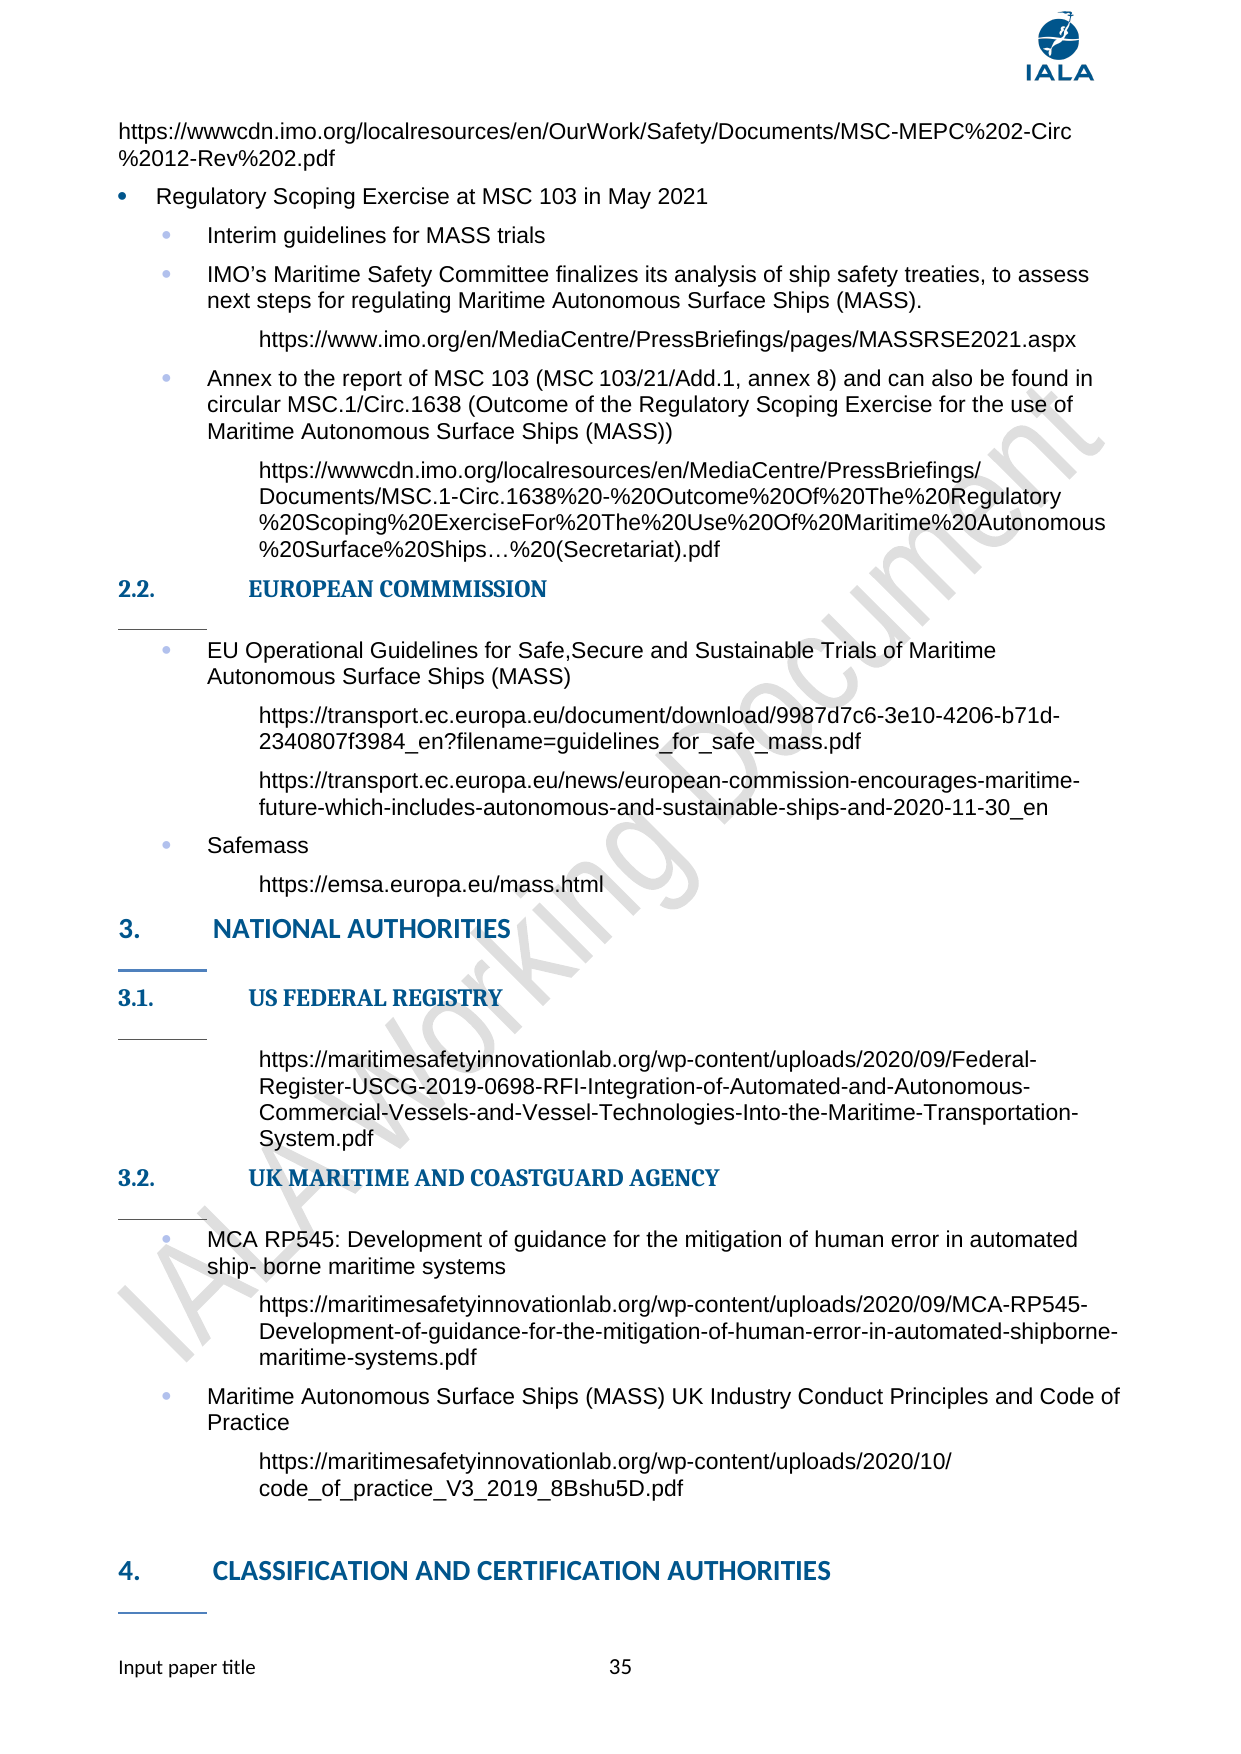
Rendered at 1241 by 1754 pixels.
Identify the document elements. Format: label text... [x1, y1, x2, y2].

text https://emsa.europa.eu/mass.html [259, 871, 1122, 897]
picture [1011, 3, 1106, 96]
list European Commmission [118, 574, 1122, 603]
list National Authorities [118, 910, 1122, 946]
list UK Maritime and Coastguard Agency [118, 1164, 1122, 1193]
text https://wwwcdn.imo.org/localresources/en/OurWork/Safety/Documents/MSC-MEPC%202-Circ%2012-Rev%202.pdf [118, 118, 1122, 171]
text https://maritimesafetyinnovationlab.org/wp-content/uploads/2020/09/Federal-Register-USCG-2019-0698-RFI-Integration-of-Automated-and-Autonomous-Commercial-Vessels-and-Vessel-Technologies-Into-the-Maritime-Transportation-System.pdf [259, 1046, 1122, 1152]
list US Federal Registry [118, 984, 1122, 1013]
text https://maritimesafetyinnovationlab.org/wp-content/uploads/2020/10/code_of_practice_V3_2019_8Bshu5D.pdf [259, 1448, 1122, 1501]
list Maritime Autonomous Surface Ships (MASS) UK Industry Conduct Principles and Code of Practice [162, 1383, 1122, 1436]
list Interim guidelines for MASS trials [162, 222, 1122, 248]
list MCA RP545: Development of guidance for the mitigation of human error in automated ship- borne maritime systems [162, 1226, 1122, 1279]
text https://wwwcdn.imo.org/localresources/en/MediaCentre/PressBriefings/Documents/MSC.1-Circ.1638%20-%20Outcome%20Of%20The%20Regulatory%20Scoping%20ExerciseFor%20The%20Use%20Of%20Maritime%20Autonomous%20Surface%20Ships…%20(Secretariat).pdf [259, 457, 1122, 562]
text https://www.imo.org/en/MediaCentre/PressBriefings/pages/MASSRSE2021.aspx [259, 326, 1122, 353]
text https://maritimesafetyinnovationlab.org/wp-content/uploads/2020/09/MCA-RP545-Development-of-guidance-for-the-mitigation-of-human-error-in-automated-shipborne-maritime-systems.pdf [259, 1291, 1122, 1371]
list IMO’s Maritime Safety Committee finalizes its analysis of ship safety treaties, to assess next steps for regulating Maritime Autonomous Surface Ships (MASS). [162, 261, 1122, 314]
text https://transport.ec.europa.eu/document/download/9987d7c6-3e10-4206-b71d-2340807f3984_en?filename=guidelines_for_safe_mass.pdf [259, 702, 1122, 754]
list Annex to the report of MSC 103 (MSC 103/21/Add.1, annex 8) and can also be found in circular MSC.1/Circ.1638 (Outcome of the Regulatory Scoping Exercise for the use of Maritime Autonomous Surface Ships (MASS)) [162, 365, 1122, 444]
list Safemass [162, 832, 1122, 859]
list Classification and Certification Authorities [118, 1552, 1122, 1588]
list Regulatory Scoping Exercise at MSC 103 in May 2021 [118, 183, 1122, 210]
list EU Operational Guidelines for Safe,Secure and Sustainable Trials of Maritime Autonomous Surface Ships (MASS) [162, 637, 1122, 689]
text https://transport.ec.europa.eu/news/european-commission-encourages-maritime-future-which-includes-autonomous-and-sustainable-ships-and-2020-11-30_en [259, 767, 1122, 820]
